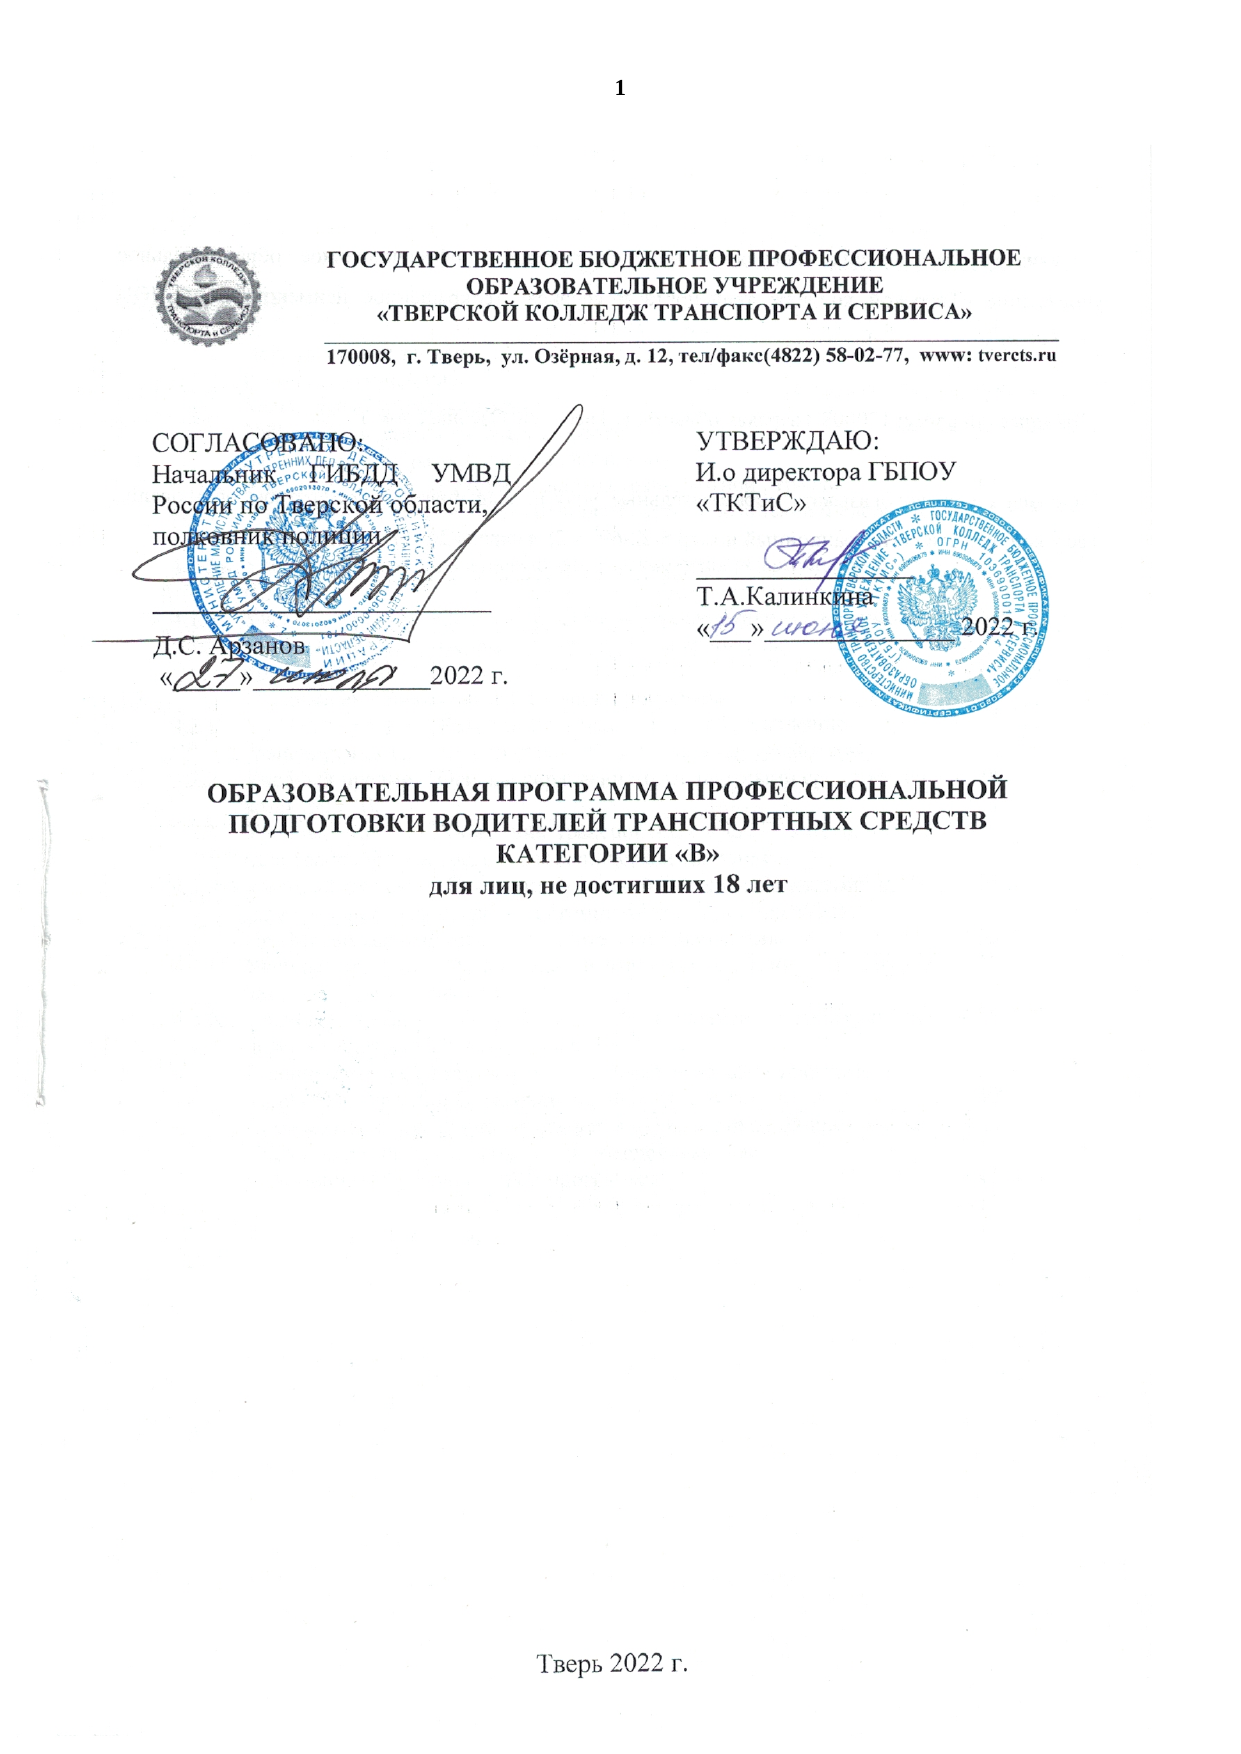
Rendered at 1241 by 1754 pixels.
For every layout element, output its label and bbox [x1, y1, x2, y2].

picture [0, 128, 1152, 1754]
